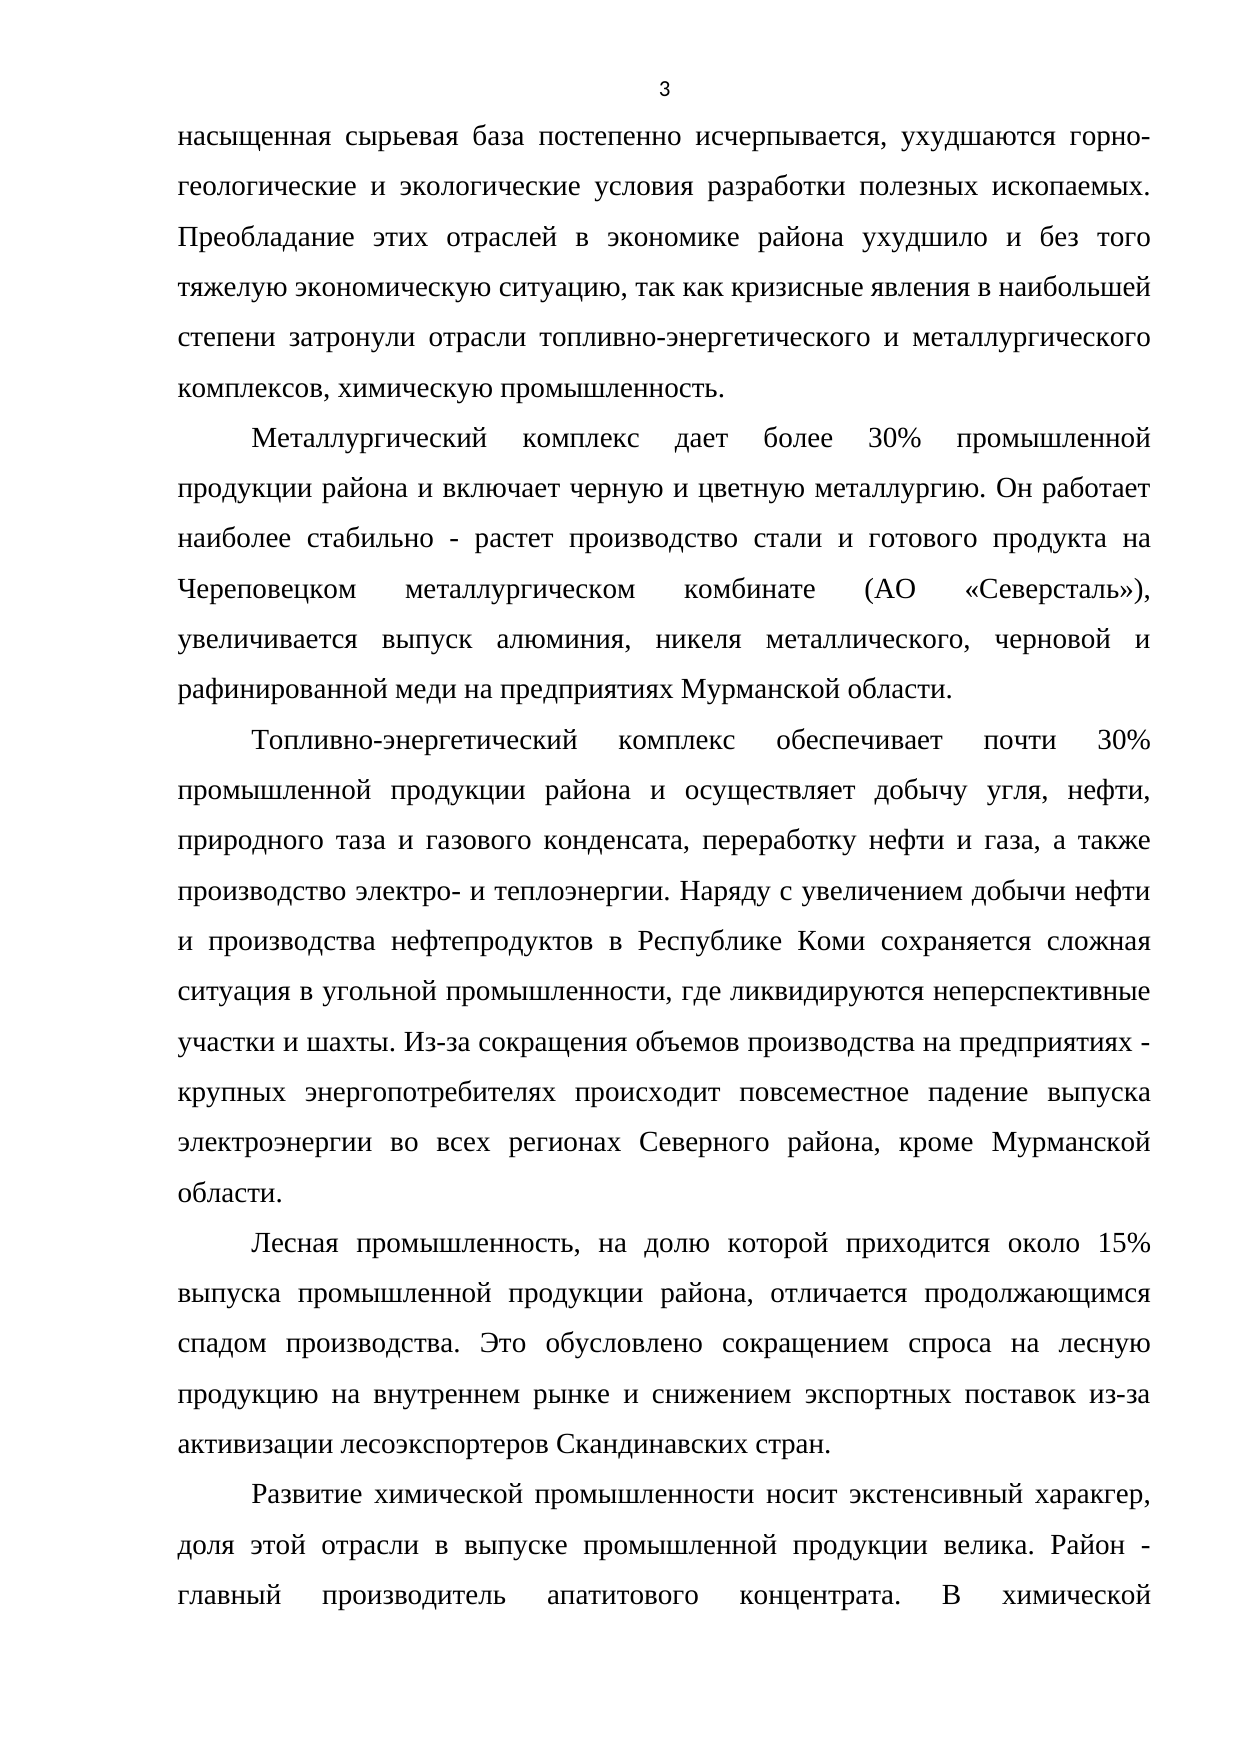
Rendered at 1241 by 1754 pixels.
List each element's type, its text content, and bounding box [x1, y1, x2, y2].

text Лесная промышленность, на долю которой приходится около 15% выпуска промышленной продукции района, отличается продолжающимся спадом производства. Это обусловлено сокращением спроса на лесную продукцию на внутреннем рынке и снижением экспортных поставок из-за активизации лесоэкспортеров Скандинавских стран. [177, 1225, 1152, 1460]
text Топливно-энергетический комплекс обеспечивает почти 30% промышленной продукции района и осуществляет добычу угля, нефти, природного таза и газового конденсата, переработку нефти и газа, а также производство электро- и теплоэнергии. Наряду с увеличением добычи нефти и производства нефтепродуктов в Республике Коми сохраняется сложная ситуация в угольной промышленности, где ликвидируются неперспективные участки и шахты. Из-за сокращения объемов производства на предприятиях - крупных энергопотребителях происходит повсеместное падение выпуска электроэнергии во всех регионах Северного района, кроме Мурманской области. [177, 722, 1152, 1208]
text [177, 1477, 1152, 1611]
text Металлургический комплекс дает более 30% промышленной продукции района и включает черную и цветную металлургию. Он работает наиболее стабильно - растет производство стали и готового продукта на Череповецком металлургическом комбинате (АО «Северсталь»), увеличивается выпуск алюминия, никеля металлического, черновой и рафинированной меди на предприятиях Мурманской области. [177, 420, 1152, 705]
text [177, 118, 1152, 403]
